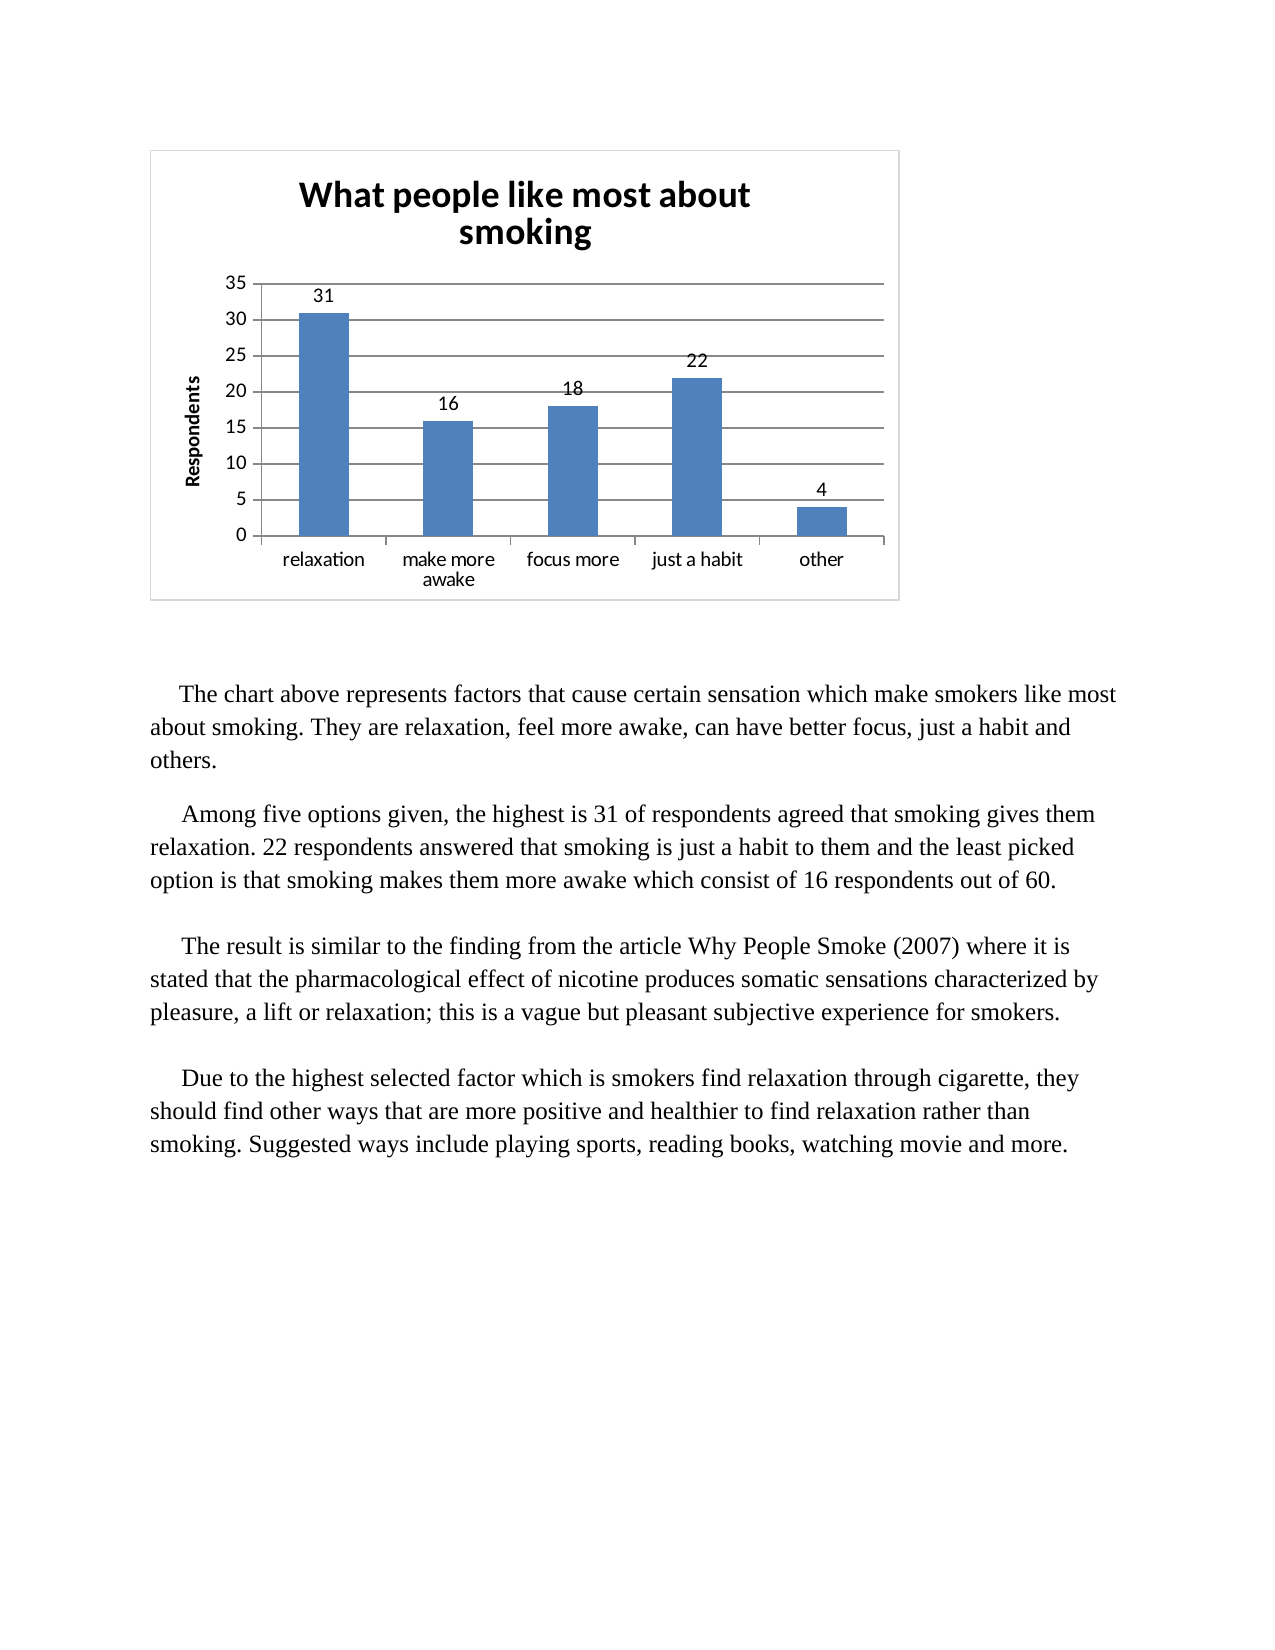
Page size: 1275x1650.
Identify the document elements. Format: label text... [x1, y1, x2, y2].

text Among five options given, the highest is 31 of respondents agreed that smoking gives them relaxation. 22 respondents answered that smoking is just a habit to them and the least picked option is that smoking makes them more awake which consist of 16 respondents out of 60. [150, 799, 1125, 894]
text Due to the highest selected factor which is smokers find relaxation through cigarette, they should find other ways that are more positive and healthier to find relaxation rather than smoking. Suggested ways include playing sports, reading books, watching movie and more. [150, 1063, 1125, 1158]
text The result is similar to the finding from the article Why People Smoke (2007) where it is stated that the pharmacological effect of nicotine produces somatic sensations characterized by pleasure, a lift or relaxation; this is a vague but pleasant subjective experience for smokers. [150, 931, 1125, 1026]
text The chart above represents factors that cause certain sensation which make smokers like most about smoking. They are relaxation, feel more awake, can have better focus, just a habit and others. [150, 679, 1125, 774]
